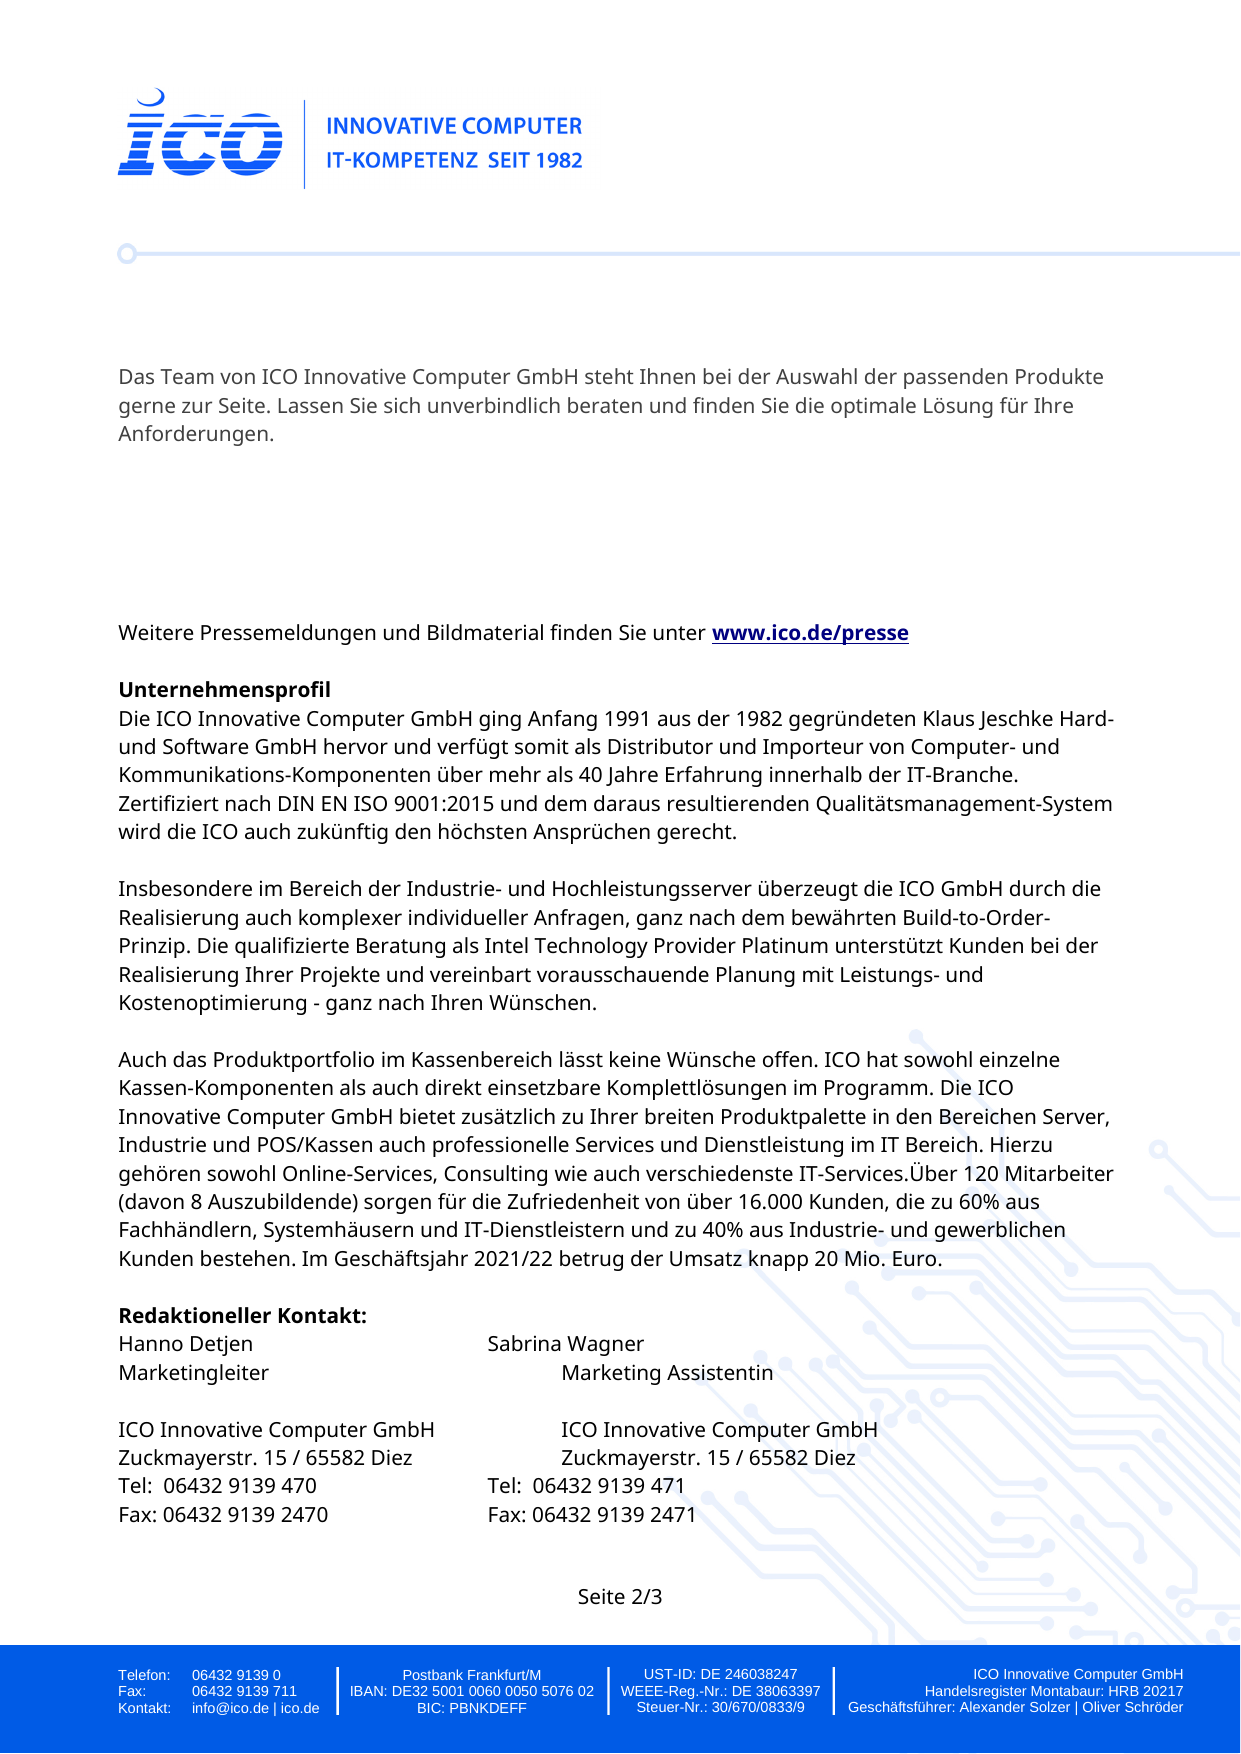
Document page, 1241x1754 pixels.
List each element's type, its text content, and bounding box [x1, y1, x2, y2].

text Weitere Pressemeldungen und Bildmaterial finden Sie unter www.ico.de/presse [118, 618, 1122, 647]
text Unternehmensprofil [118, 675, 1122, 704]
picture [117, 87, 601, 190]
text ICO Innovative Computer GmbH ICO Innovative Computer GmbH Zuckmayerstr. 15 / 65582 Diez Zuckmayerstr. 15 / 65582 Diez [118, 1415, 1122, 1472]
text Insbesondere im Bereich der Industrie- und Hochleistungsserver überzeugt die ICO GmbH durch die Realisierung auch komplexer individueller Anfragen, ganz nach dem bewährten Build-to-Order-Prinzip. Die qualifizierte Beratung als Intel Technology Provider Platinum unterstützt Kunden bei der Realisierung Ihrer Projekte und vereinbart vorausschauende Planung mit Leistungs- und Kostenoptimierung - ganz nach Ihren Wünschen. [118, 874, 1122, 1017]
text Auch das Produktportfolio im Kassenbereich lässt keine Wünsche offen. ICO hat sowohl einzelne Kassen-Komponenten als auch direkt einsetzbare Komplettlösungen im Programm. Die ICO Innovative Computer GmbH bietet zusätzlich zu Ihrer breiten Produktpalette in den Bereichen Server, Industrie und POS/Kassen auch professionelle Services und Dienstleistung im IT Bereich. Hierzu gehören sowohl Online-Services, Consulting wie auch verschiedenste IT-Services.Über 120 Mitarbeiter (davon 8 Auszubildende) sorgen für die Zufriedenheit von über 16.000 Kunden, die zu 60% aus Fachhändlern, Systemhäusern und IT-Dienstleistern und zu 40% aus Industrie- und gewerblichen Kunden bestehen. Im Geschäftsjahr 2021/22 betrug der Umsatz knapp 20 Mio. Euro. [118, 1045, 1122, 1272]
text Das Team von ICO Innovative Computer GmbH steht Ihnen bei der Auswahl der passenden Produkte gerne zur Seite. Lassen Sie sich unverbindlich beraten und finden Sie die optimale Lösung für Ihre Anforderungen. [118, 362, 1122, 448]
text Hanno Detjen Sabrina Wagner Marketingleiter Marketing Assistentin‎ [118, 1329, 1122, 1386]
text Redaktioneller Kontakt: [118, 1301, 1122, 1329]
text Die ICO Innovative Computer GmbH ging Anfang 1991 aus der 1982 gegründeten Klaus Jeschke Hard- und Software GmbH hervor und verfügt somit als Distributor und Importeur von Computer- und Kommunikations-Komponenten über mehr als 40 Jahre Erfahrung innerhalb der IT-Branche. Zertifiziert nach DIN EN ISO 9001:2015 und dem daraus resultierenden Qualitätsmanagement-System wird die ICO auch zukünftig den höchsten Ansprüchen gerecht. [118, 704, 1122, 846]
text Tel: 06432 9139 470 Tel: 06432 9139 471 Fax: 06432 9139 2470 Fax: 06432 9139 2471 [118, 1472, 1122, 1528]
picture [0, 1028, 1241, 1754]
picture [111, 243, 1241, 264]
